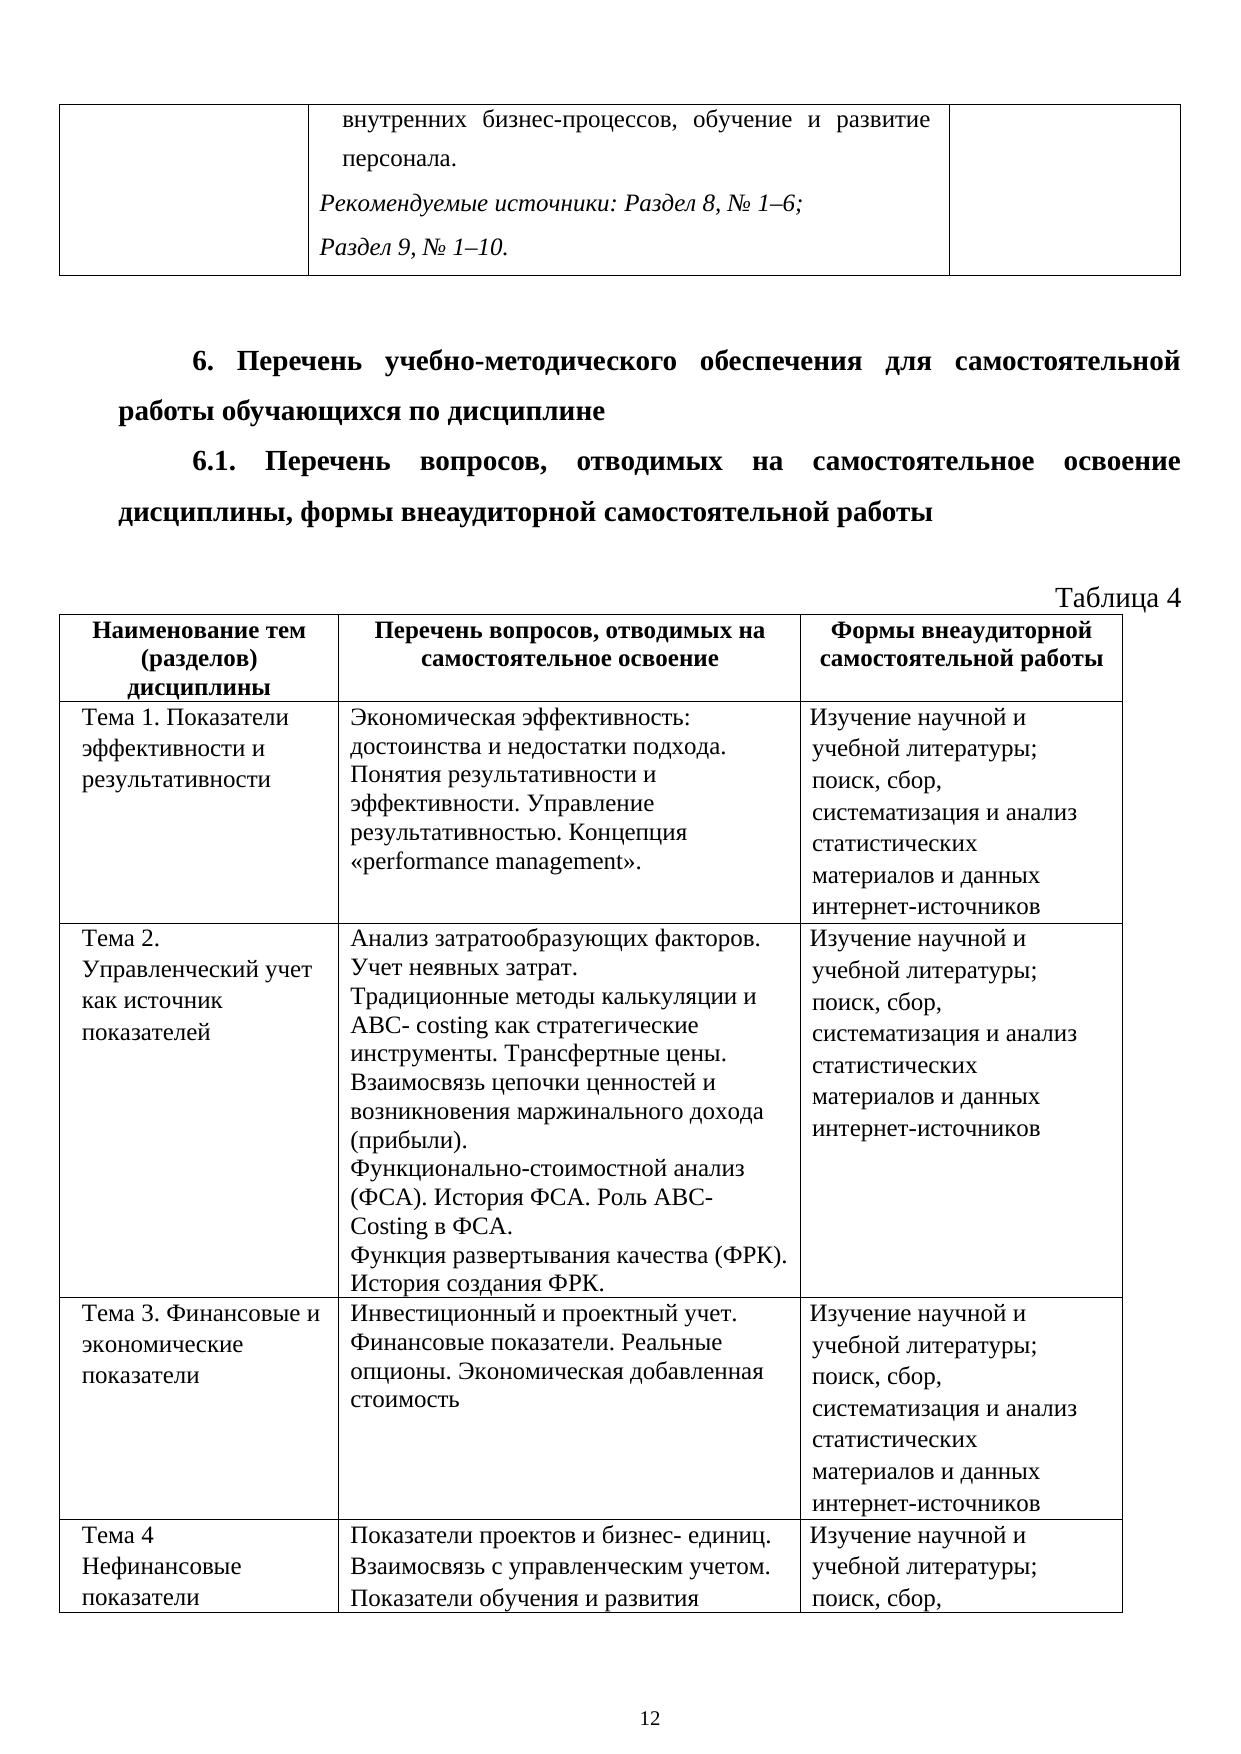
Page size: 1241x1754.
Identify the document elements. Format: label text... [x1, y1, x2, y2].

table_header Перечень вопросов, отводимых на самостоятельное освоение [339, 615, 800, 701]
table_cell Изучение научной и учебной литературы; поиск, сбор, систематизация и анализ статистических материалов и данных интернет-источников [801, 924, 1122, 1297]
table_cell Тема 1. Показатели эффективности и результативности [60, 702, 338, 922]
table_cell Изучение научной и учебной литературы; поиск, сбор, систематизация и анализ статистических материалов и данных интернет-источников [801, 702, 1122, 922]
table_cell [309, 105, 949, 275]
table_header Наименование тем (разделов) дисциплины [60, 615, 338, 701]
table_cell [950, 105, 1180, 275]
text 6. Перечень учебно-методического обеспечения для самостоятельной работы обучающихся по дисциплине [118, 343, 1181, 427]
table_cell Изучение научной и учебной литературы; поиск, сбор, систематизация и анализ статистических материалов и данных интернет-источников [801, 1298, 1122, 1519]
table_header Формы внеаудиторной самостоятельной работы [801, 615, 1122, 701]
table_cell Тема 3. Финансовые и экономические показатели [60, 1298, 338, 1519]
text Таблица 4 [118, 580, 1181, 614]
table_cell Экономическая эффективность: достоинства и недостатки подхода. Понятия результативности и эффективности. Управление результативностью. Концепция «performance management». [339, 702, 800, 922]
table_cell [339, 1520, 800, 1612]
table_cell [60, 105, 308, 275]
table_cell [60, 1520, 338, 1612]
table_cell Анализ затратообразующих факторов. Учет неявных затрат. Традиционные методы калькуляции и АВС- costing как стратегические инструменты. Трансфертные цены. Взаимосвязь цепочки ценностей и возникновения маржинального дохода (прибыли). Функционально-стоимостной анализ (ФСА). История ФСА. Роль АВС-Costing в ФСА. Функция развертывания качества (ФРК). История создания ФРК. [339, 924, 800, 1297]
table_cell Инвестиционный и проектный учет. Финансовые показатели. Реальные опционы. Экономическая добавленная стоимость [339, 1298, 800, 1519]
table_cell Тема 2. Управленческий учет как источник показателей [60, 924, 338, 1297]
text 6.1. Перечень вопросов, отводимых на самостоятельное освоение дисциплины, формы внеаудиторной самостоятельной работы [118, 443, 1181, 527]
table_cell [801, 1520, 1122, 1612]
